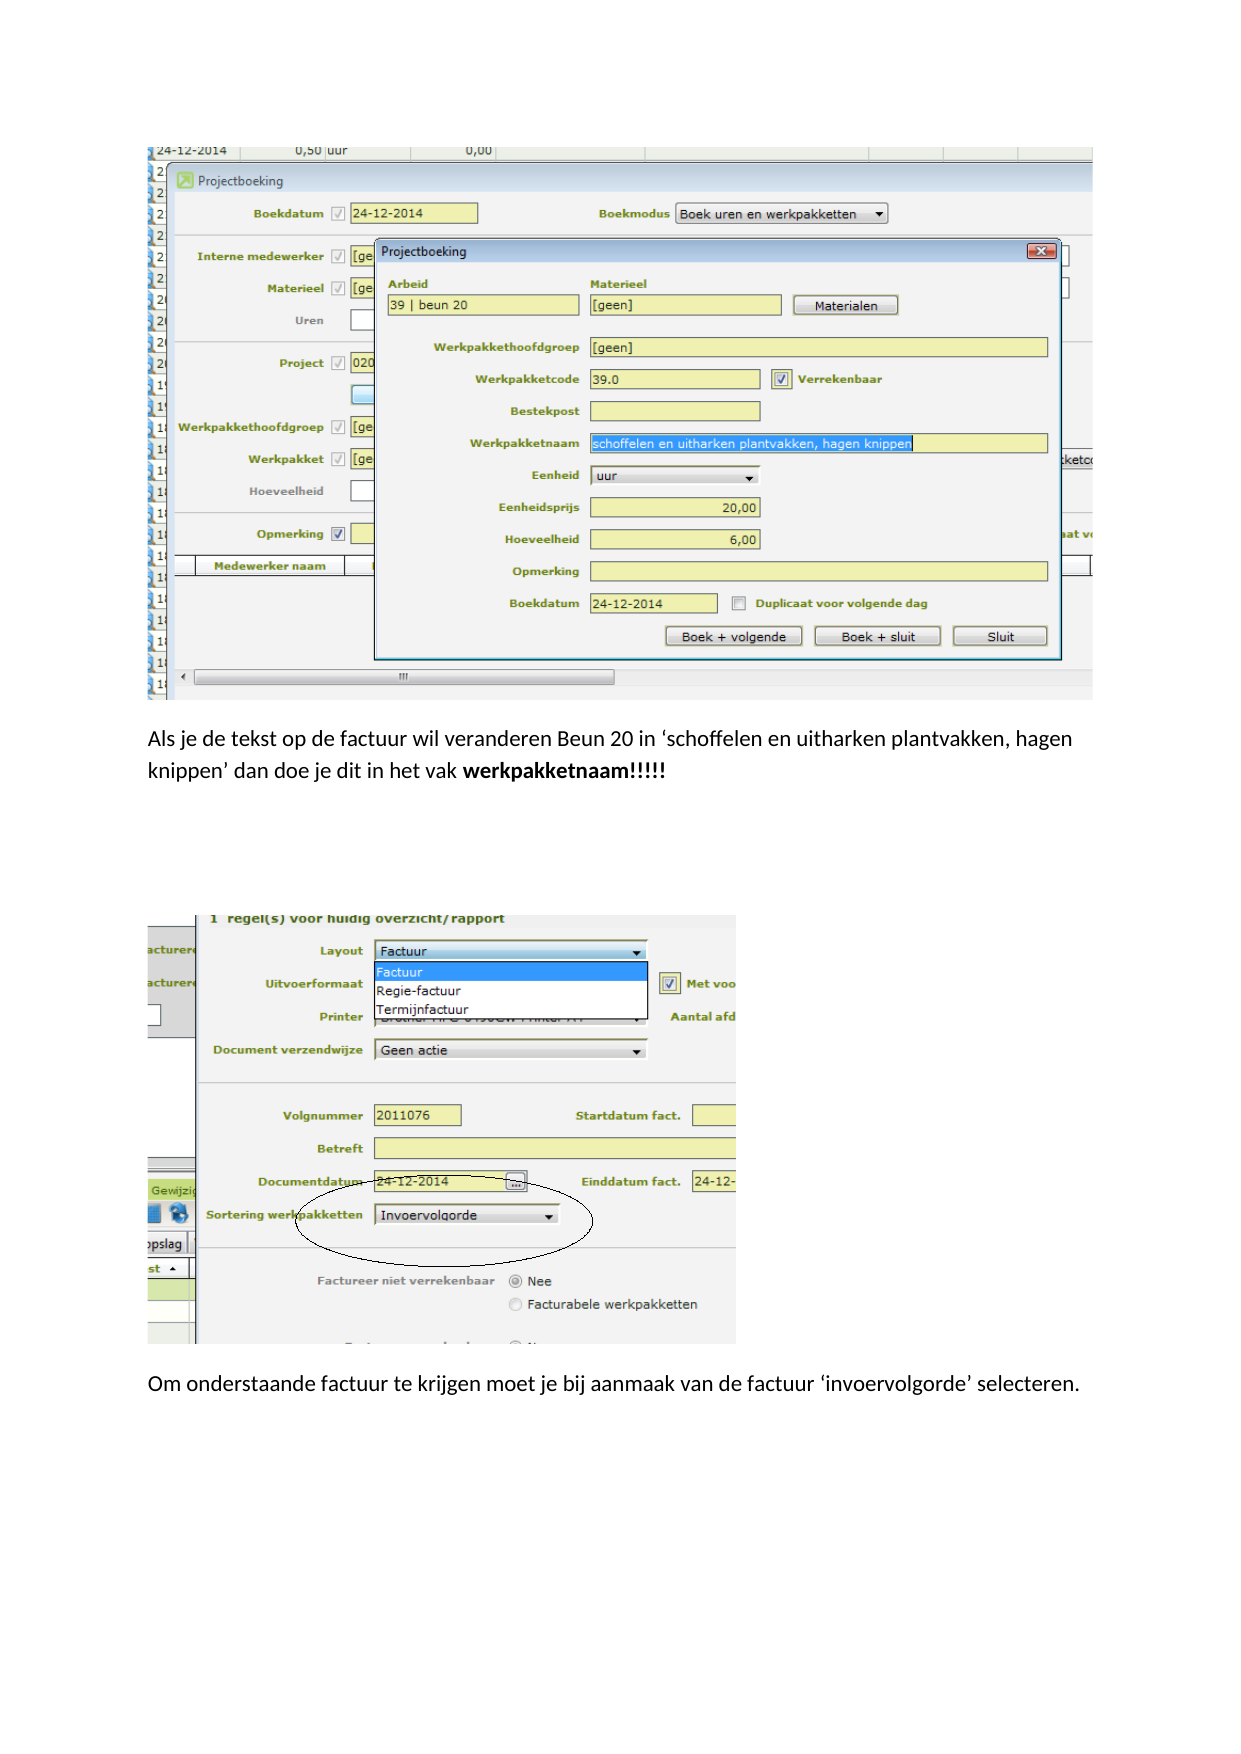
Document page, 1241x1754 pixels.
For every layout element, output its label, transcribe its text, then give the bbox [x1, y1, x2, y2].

picture [147, 915, 736, 1344]
picture [147, 147, 1093, 700]
text Om onderstaande factuur te krijgen moet je bij aanmaak van de factuur ‘invoervolgorde’ selecteren. [148, 1369, 1093, 1397]
text Als je de tekst op de factuur wil veranderen Beun 20 in ‘schoffelen en uitharken plantvakken, hagen knippen’ dan doe je dit in het vak werkpakketnaam!!!!! [148, 724, 1093, 784]
